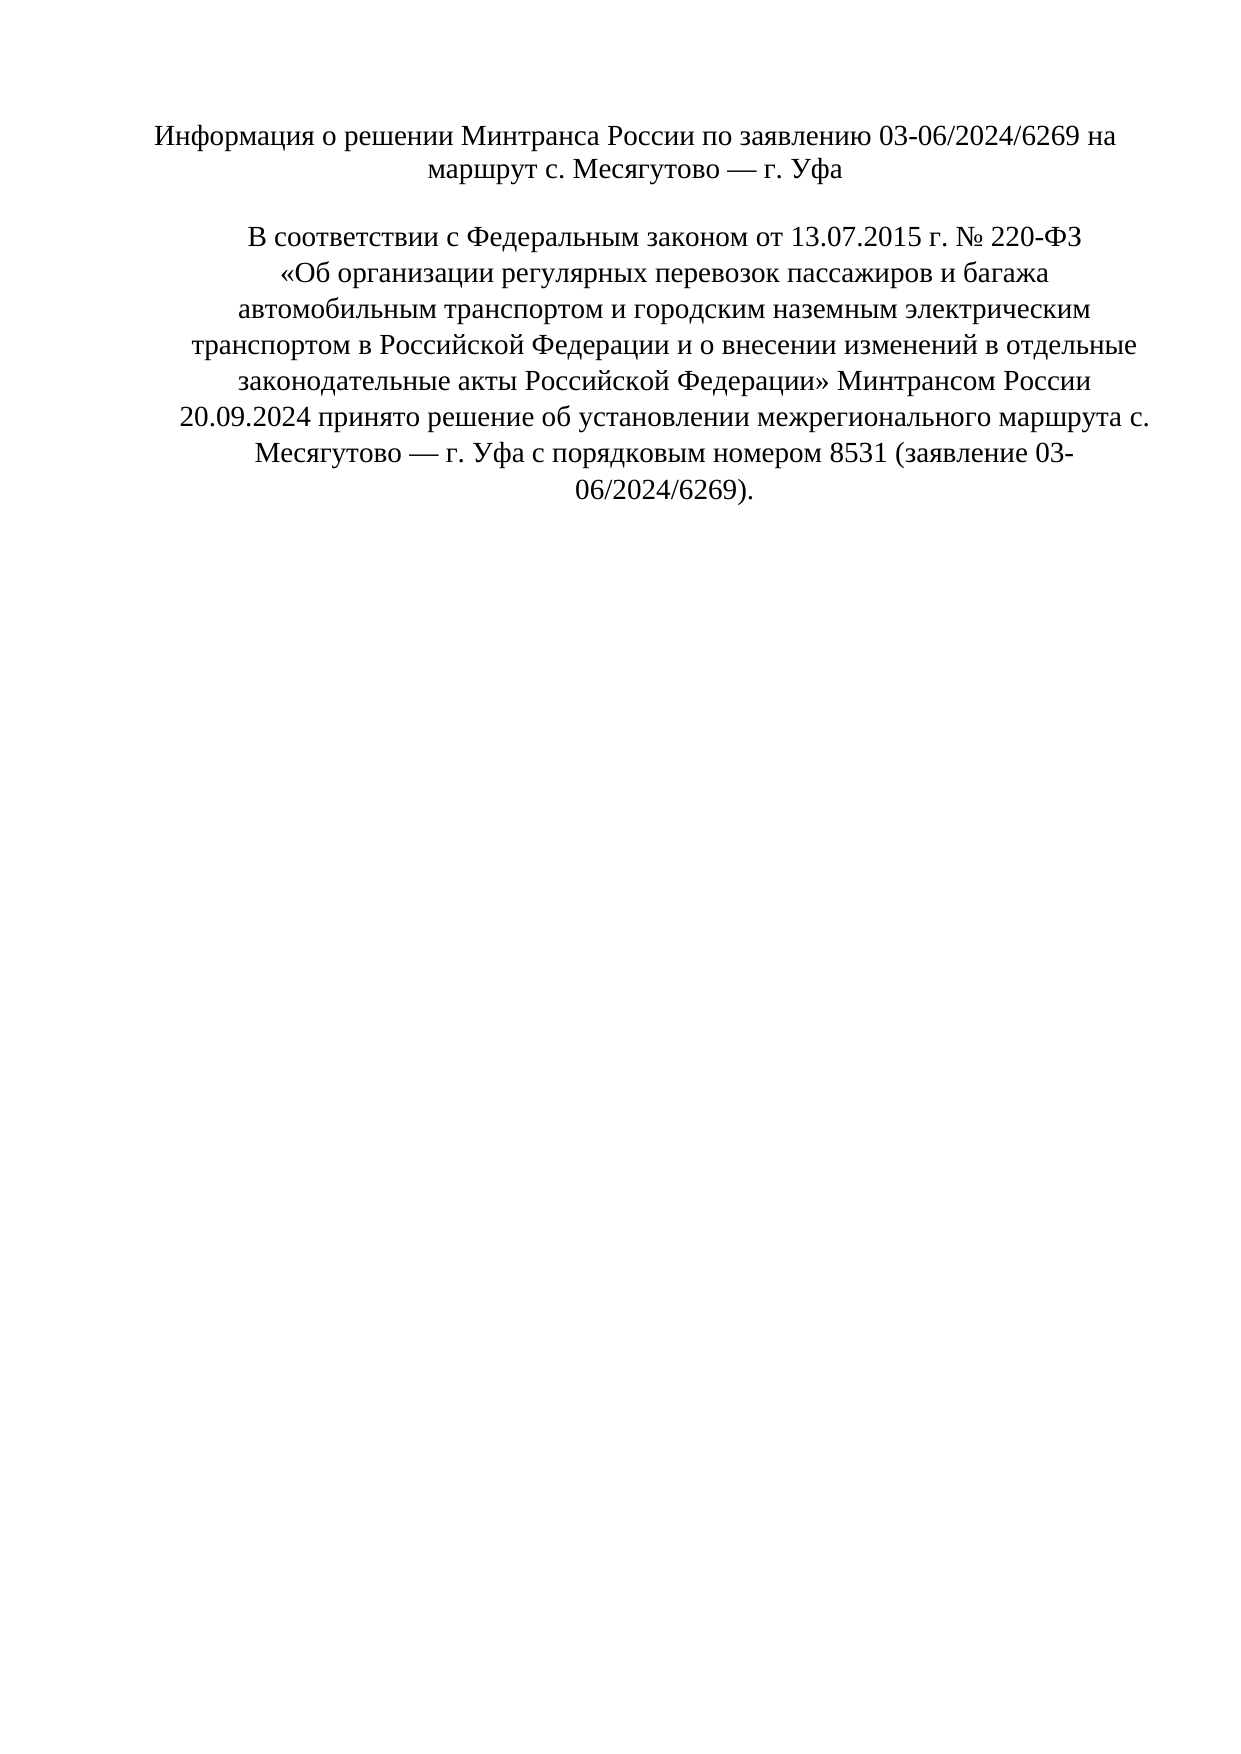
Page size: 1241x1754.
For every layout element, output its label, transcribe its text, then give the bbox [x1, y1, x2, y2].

text Информация о решении Минтранса России по заявлению 03-06/2024/6269 на маршрут с. Месягутово — г. Уфа [118, 118, 1152, 185]
text В соответствии с Федеральным законом от 13.07.2015 г. № 220-ФЗ «Об организации регулярных перевозок пассажиров и багажа автомобильным транспортом и городским наземным электрическим транспортом в Российской Федерации и о внесении изменений в отдельные законодательные акты Российской Федерации» Минтрансом России 20.09.2024 принято решение об установлении межрегионального маршрута с. Месягутово — г. Уфа с порядковым номером 8531 (заявление 03-06/2024/6269). [177, 219, 1152, 505]
